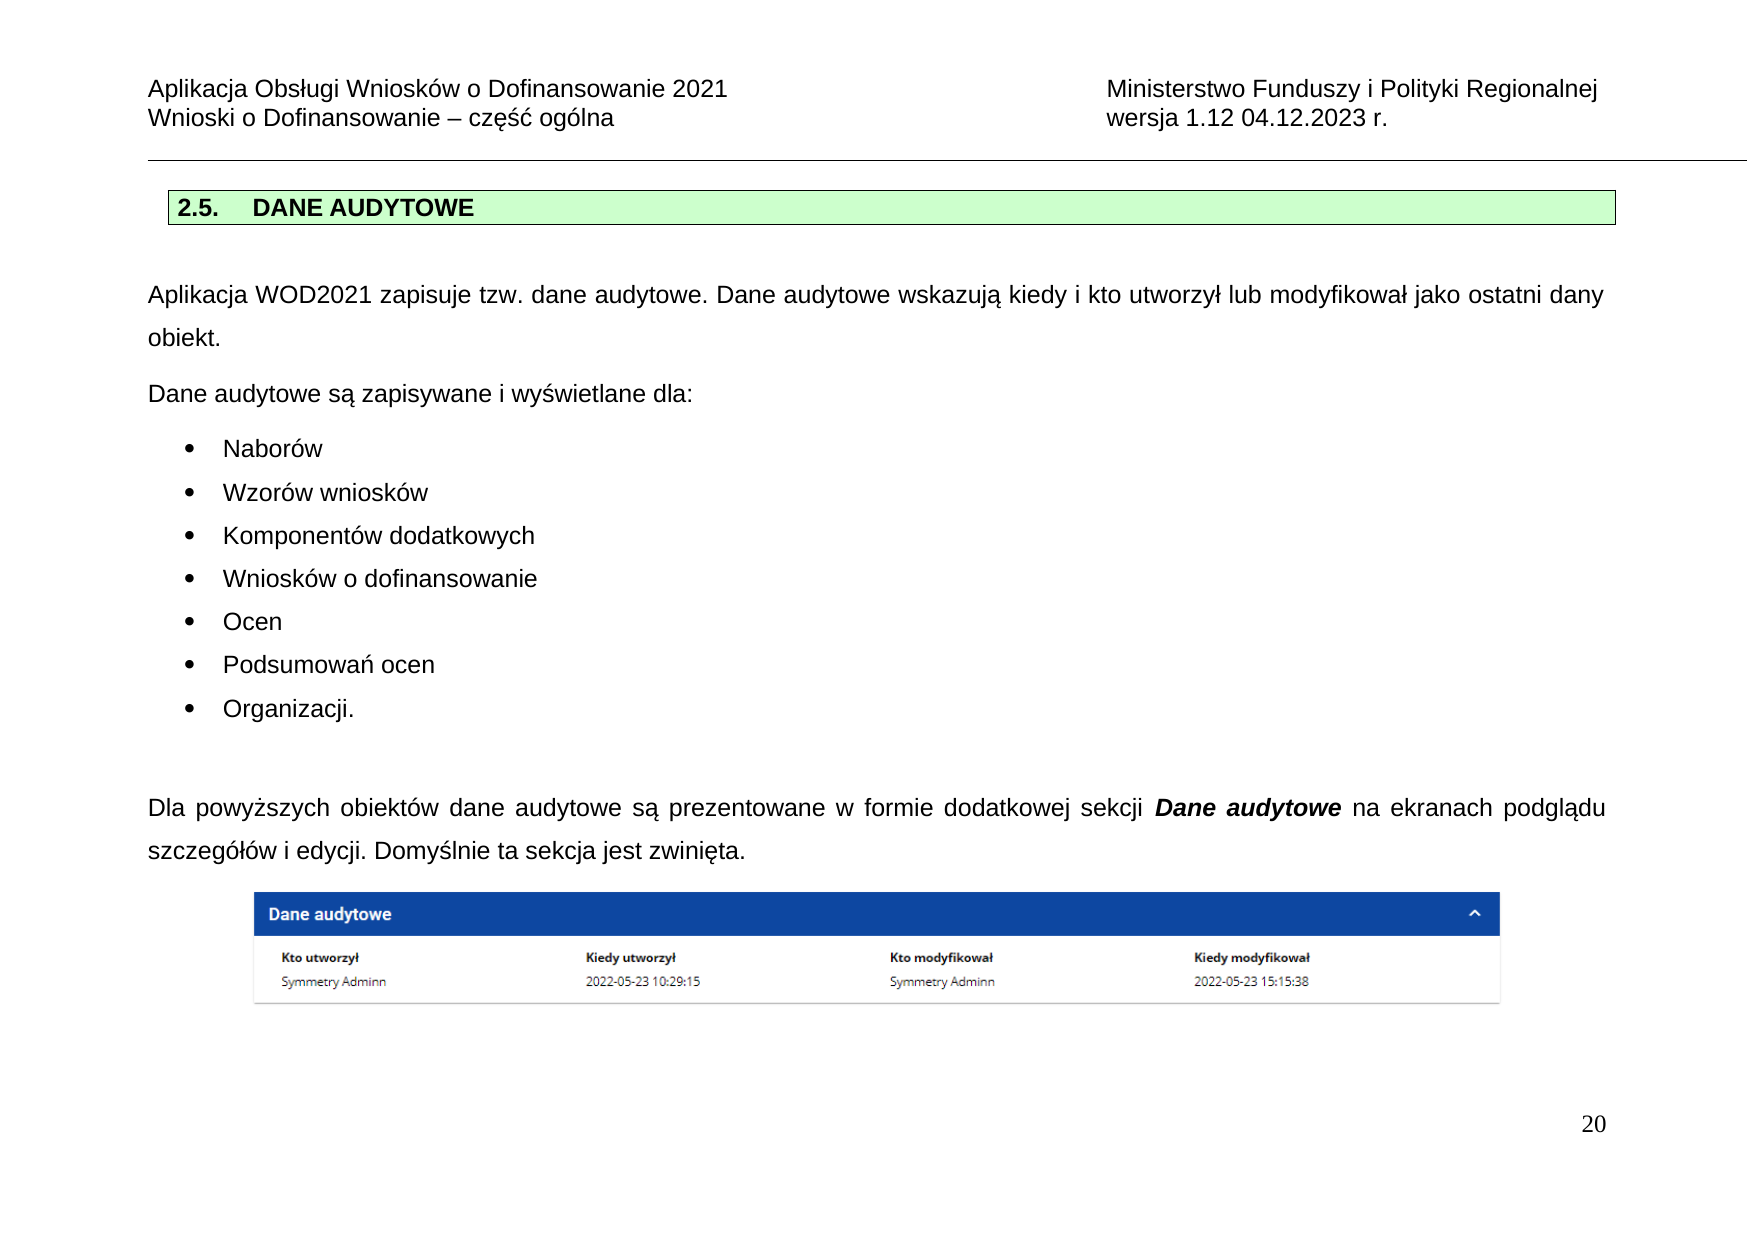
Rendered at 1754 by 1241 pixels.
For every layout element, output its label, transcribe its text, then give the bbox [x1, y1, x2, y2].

list Komponentów dodatkowych [185, 521, 1606, 549]
text Dla powyższych obiektów dane audytowe są prezentowane w formie dodatkowej sekcji Dane audytowe na ekranach podglądu szczegółów i edycji. Domyślnie ta sekcja jest zwinięta. [148, 792, 1606, 864]
picture [250, 891, 1504, 1008]
list Wzorów wniosków [185, 477, 1606, 506]
list Naborów [185, 434, 1606, 463]
list Podsumowań ocen [185, 650, 1606, 679]
subtitle DANE AUDYTOWE [169, 191, 1615, 224]
text Dane audytowe są zapisywane i wyświetlane dla: [148, 379, 1606, 407]
list Wniosków o dofinansowanie [185, 564, 1606, 593]
text Aplikacja WOD2021 zapisuje tzw. dane audytowe. Dane audytowe wskazują kiedy i kto utworzył lub modyfikował jako ostatni dany obiekt. [148, 280, 1606, 352]
list Organizacji. [185, 694, 1606, 722]
list Ocen [185, 607, 1606, 636]
